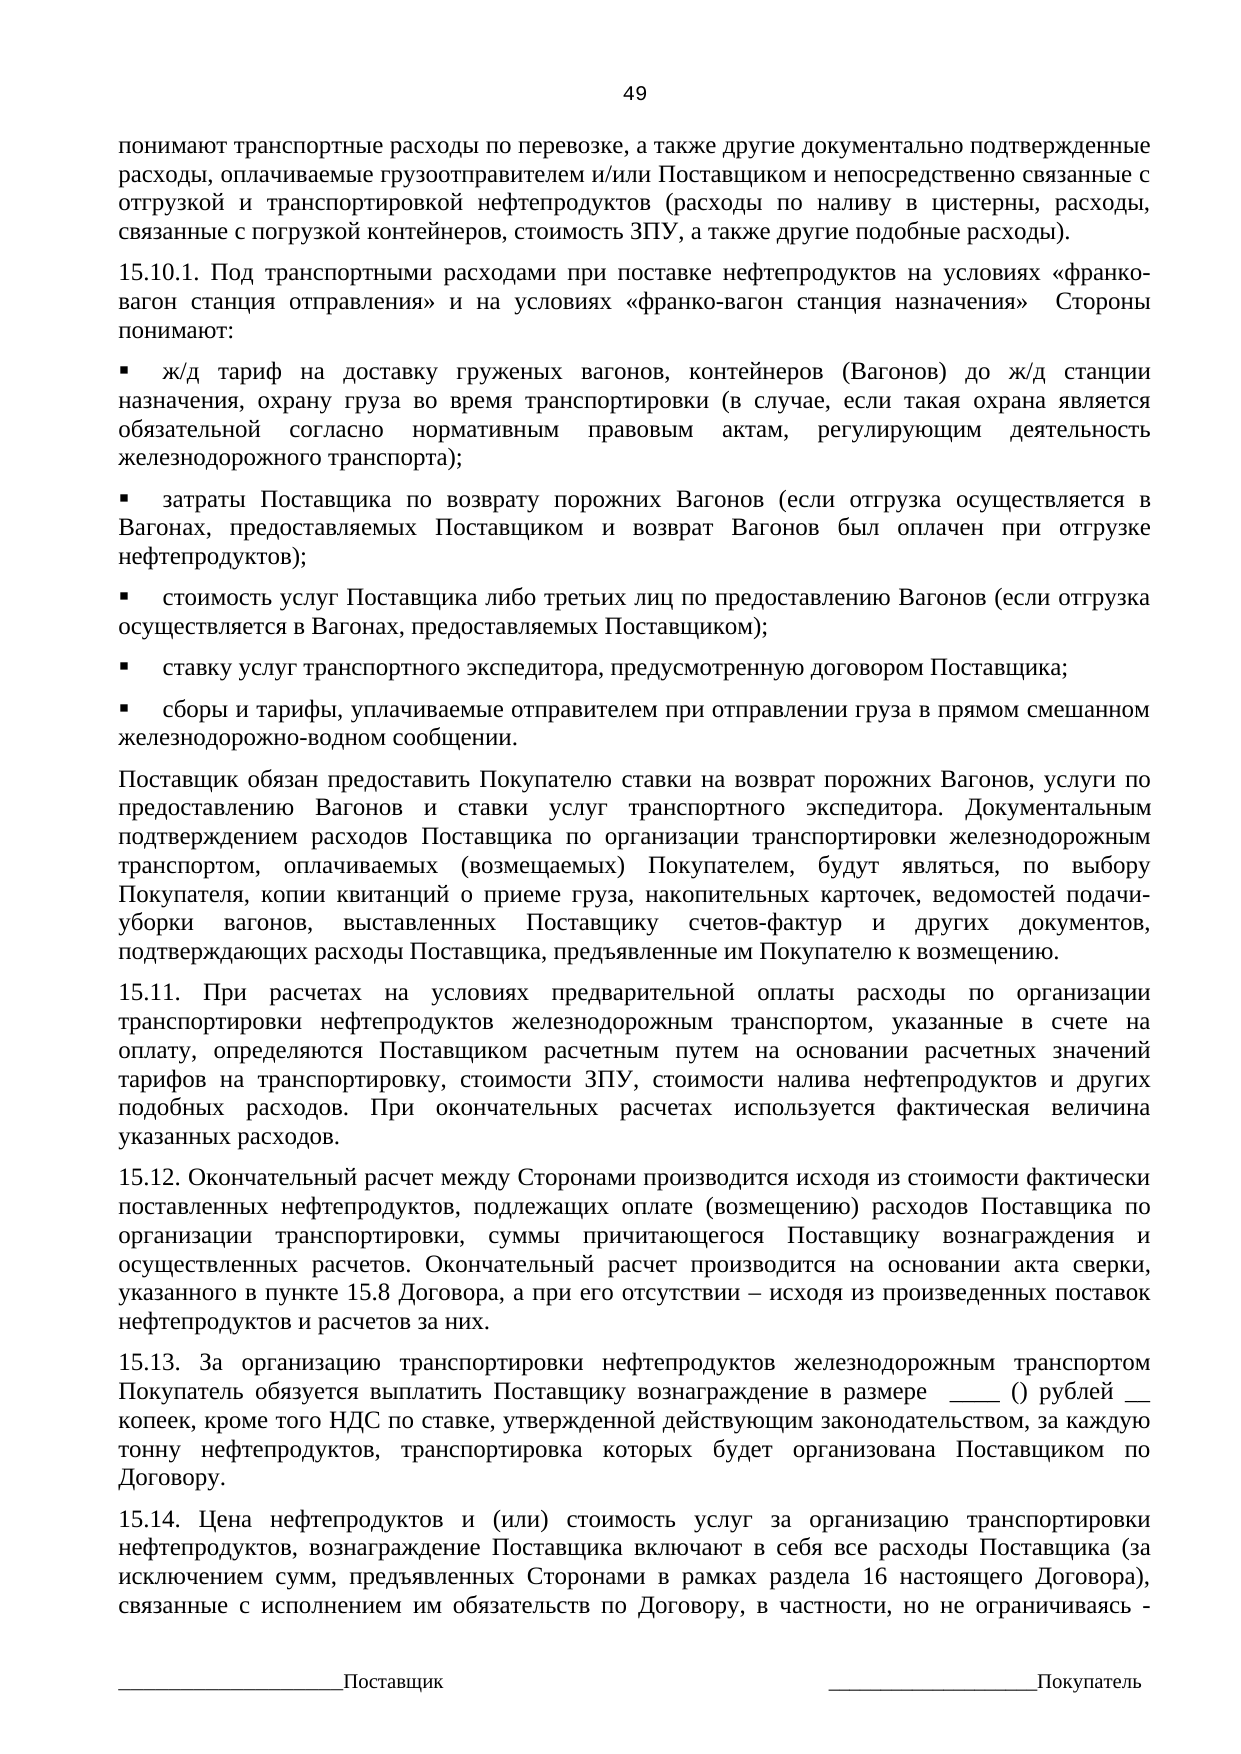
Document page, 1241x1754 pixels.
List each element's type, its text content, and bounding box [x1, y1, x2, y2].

text 15.13. За организацию транспортировки нефтепродуктов железнодорожным транспортом Покупатель обязуется выплатить Поставщику вознаграждение в размере ____ () рублей __ копеек, кроме того НДС по ставке, утвержденной действующим законодательством, за каждую тонну нефтепродуктов, транспортировка которых будет организована Поставщиком по Договору. [118, 1347, 1152, 1491]
list ставку услуг транспортного экспедитора, предусмотренную договором Поставщика; [118, 652, 1152, 681]
list затраты Поставщика по возврату порожних Вагонов (если отгрузка осуществляется в Вагонах, предоставляемых Поставщиком и возврат Вагонов был оплачен при отгрузке нефтепродуктов); [118, 484, 1152, 570]
list ж/д тариф на доставку груженых вагонов, контейнеров (Вагонов) до ж/д станции назначения, охрану груза во время транспортировки (в случае, если такая охрана является обязательной согласно нормативным правовым актам, регулирующим деятельность железнодорожного транспорта); [118, 356, 1152, 471]
list стоимость услуг Поставщика либо третьих лиц по предоставлению Вагонов (если отгрузка осуществляется в Вагонах, предоставляемых Поставщиком); [118, 582, 1152, 640]
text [118, 1504, 1152, 1619]
text 15.12. Окончательный расчет между Сторонами производится исходя из стоимости фактически поставленных нефтепродуктов, подлежащих оплате (возмещению) расходов Поставщика по организации транспортировки, суммы причитающегося Поставщику вознаграждения и осуществленных расчетов. Окончательный расчет производится на основании акта сверки, указанного в пункте 15.8 Договора, а при его отсутствии – исходя из произведенных поставок нефтепродуктов и расчетов за них. [118, 1162, 1152, 1335]
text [118, 130, 1152, 245]
text 15.11. При расчетах на условиях предварительной оплаты расходы по организации транспортировки нефтепродуктов железнодорожным транспортом, указанные в счете на оплату, определяются Поставщиком расчетным путем на основании расчетных значений тарифов на транспортировку, стоимости ЗПУ, стоимости налива нефтепродуктов и других подобных расходов. При окончательных расчетах используется фактическая величина указанных расходов. [118, 977, 1152, 1150]
text Поставщик обязан предоставить Покупателю ставки на возврат порожних Вагонов, услуги по предоставлению Вагонов и ставки услуг транспортного экспедитора. Документальным подтверждением расходов Поставщика по организации транспортировки железнодорожным транспортом, оплачиваемых (возмещаемых) Покупателем, будут являться, по выбору Покупателя, копии квитанций о приеме груза, накопительных карточек, ведомостей подачи-уборки вагонов, выставленных Поставщику счетов-фактур и других документов, подтверждающих расходы Поставщика, предъявленные им Покупателю к возмещению. [118, 764, 1152, 965]
text 15.10.1. Под транспортными расходами при поставке нефтепродуктов на условиях «франко-вагон станция отправления» и на условиях «франко-вагон станция назначения» Стороны понимают: [118, 257, 1152, 344]
list сборы и тарифы, уплачиваемые отправителем при отправлении груза в прямом смешанном железнодорожно-водном сообщении. [118, 694, 1152, 751]
